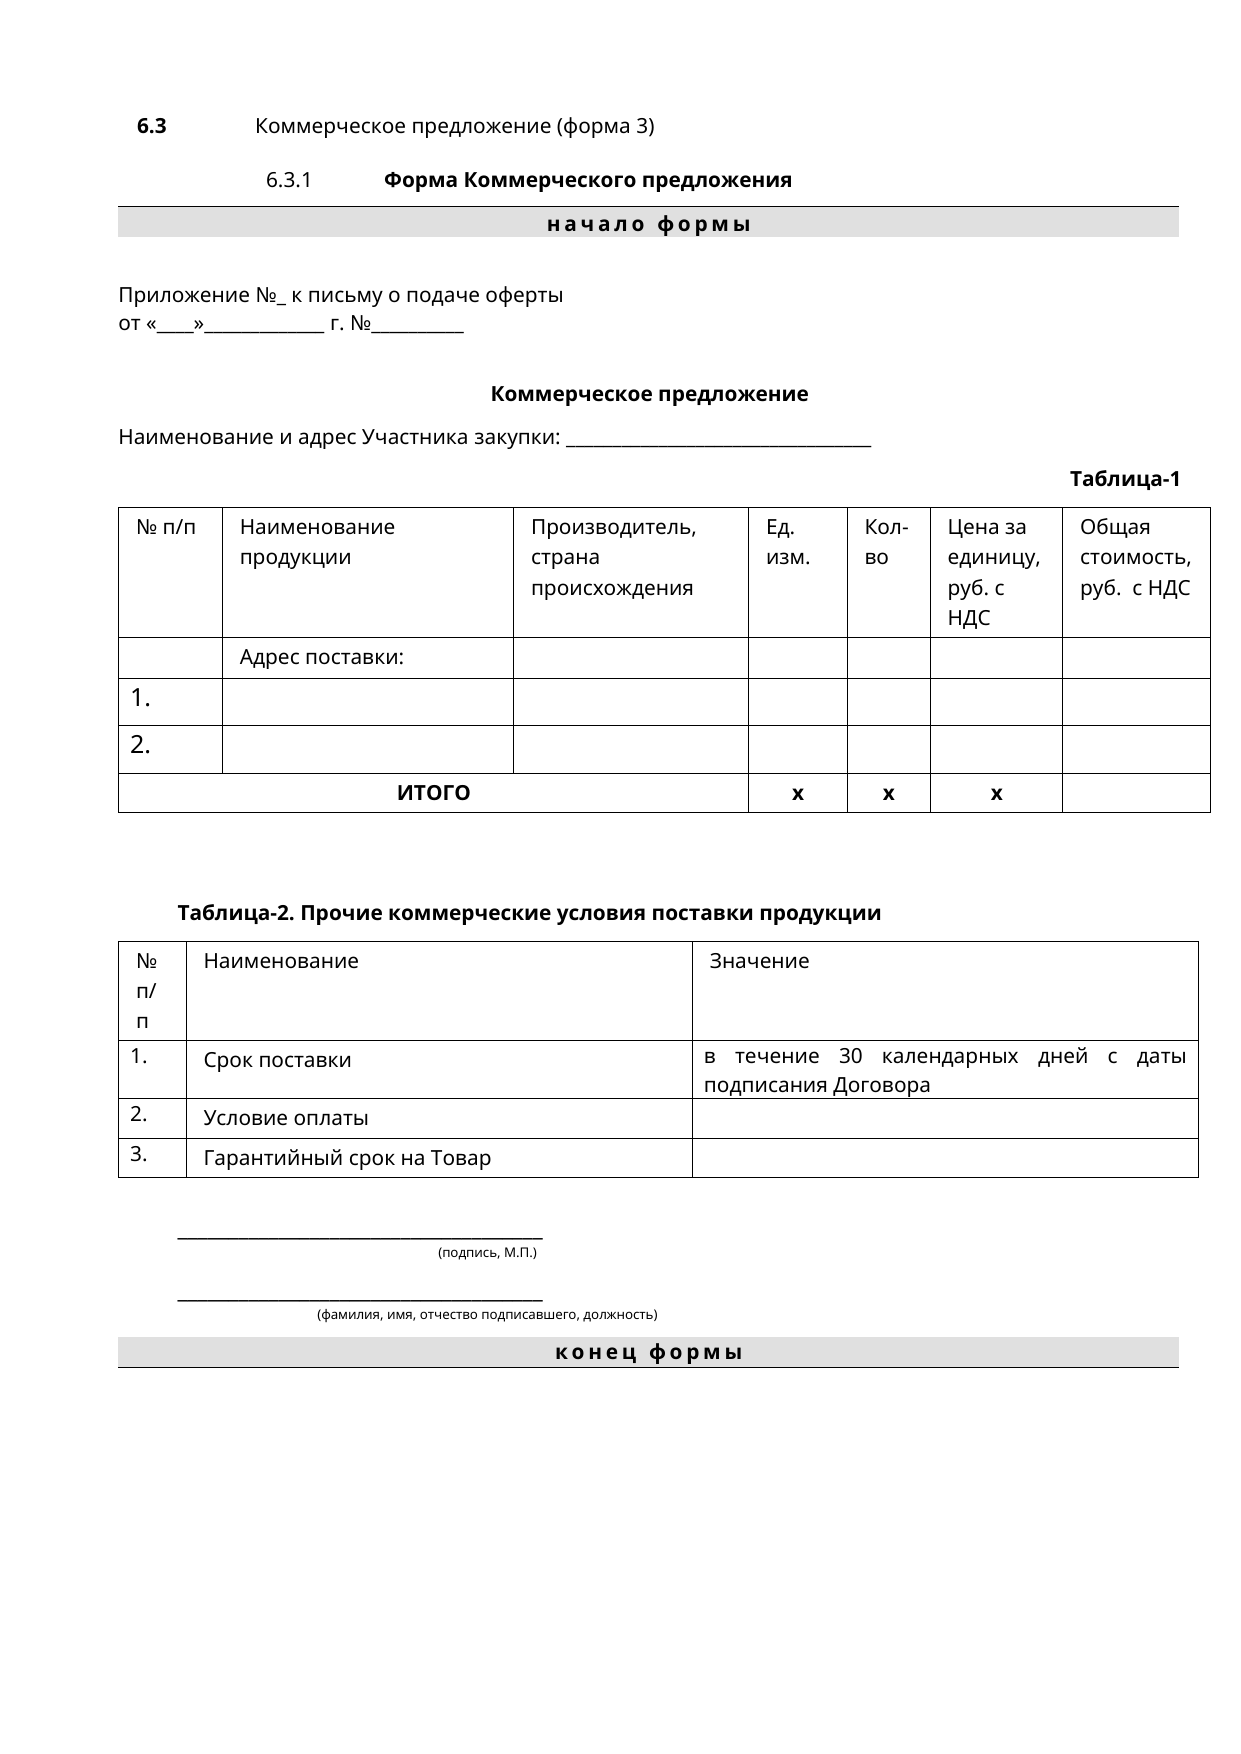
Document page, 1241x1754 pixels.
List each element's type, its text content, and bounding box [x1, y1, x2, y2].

table_cell [749, 726, 847, 772]
table_cell [931, 638, 1062, 678]
table_cell [119, 726, 222, 772]
table_header № п/п [119, 942, 186, 1040]
list Форма Коммерческого предложения [266, 165, 1181, 193]
text (фамилия, имя, отчество подписавшего, должность) [118, 1306, 797, 1337]
table_cell [931, 726, 1062, 772]
table_cell [119, 638, 222, 678]
table_cell Гарантийный срок на Товар [187, 1139, 692, 1177]
text конец формы [118, 1337, 1179, 1367]
table_header Значение [693, 942, 1198, 1040]
table_cell х [848, 774, 930, 812]
table_cell [749, 638, 847, 678]
table_cell [749, 679, 847, 725]
table_cell [514, 726, 748, 772]
table_cell [693, 1099, 1198, 1138]
table_cell [848, 679, 930, 725]
table_cell [693, 1139, 1198, 1177]
table_cell [119, 1041, 186, 1098]
table_cell [931, 679, 1062, 725]
table_cell [119, 1099, 186, 1138]
table_cell Адрес поставки: [223, 638, 513, 678]
text ____________________________________ [118, 1212, 1181, 1243]
subtitle Коммерческое предложение (форма 3) [137, 111, 1181, 140]
table_header Производитель, страна происхождения [514, 508, 748, 637]
text Таблица-2. Прочие коммерческие условия поставки продукции [118, 898, 1181, 927]
table_header Ед. изм. [749, 508, 847, 637]
table_cell [1063, 638, 1210, 678]
table_cell х [931, 774, 1062, 812]
table_cell [223, 679, 513, 725]
table_cell в течение 30 календарных дней с даты подписания Договора [693, 1041, 1198, 1098]
table_cell [514, 638, 748, 678]
text ____________________________________ [118, 1274, 1181, 1306]
table_cell [848, 726, 930, 772]
table_header № п/п [119, 508, 222, 637]
table_cell [1063, 679, 1210, 725]
table_cell [119, 1139, 186, 1177]
table_cell [223, 726, 513, 772]
table_cell [1063, 774, 1210, 812]
table_cell ИТОГО [119, 774, 748, 812]
text Коммерческое предложение [118, 379, 1181, 408]
text (подпись, М.П.) [118, 1243, 797, 1274]
table_cell [848, 638, 930, 678]
table_header Общая стоимость, руб. с НДС [1063, 508, 1210, 637]
text Наименование и адрес Участника закупки: _________________________________ [118, 422, 1181, 450]
text Приложение №_ к письму о подаче оферты от «____»_____________ г. №__________ [118, 280, 1181, 337]
table_cell х [749, 774, 847, 812]
table_header Наименование [187, 942, 692, 1040]
table_header Наименование продукции [223, 508, 513, 637]
table_header Цена за единицу, руб. с НДС [931, 508, 1062, 637]
table_cell [1063, 726, 1210, 772]
table_cell [514, 679, 748, 725]
text начало формы [118, 207, 1179, 237]
text Таблица-1 [118, 464, 1181, 493]
table_cell [119, 679, 222, 725]
table_cell Условие оплаты [187, 1099, 692, 1138]
table_header Кол-во [848, 508, 930, 637]
table_cell Срок поставки [187, 1041, 692, 1098]
